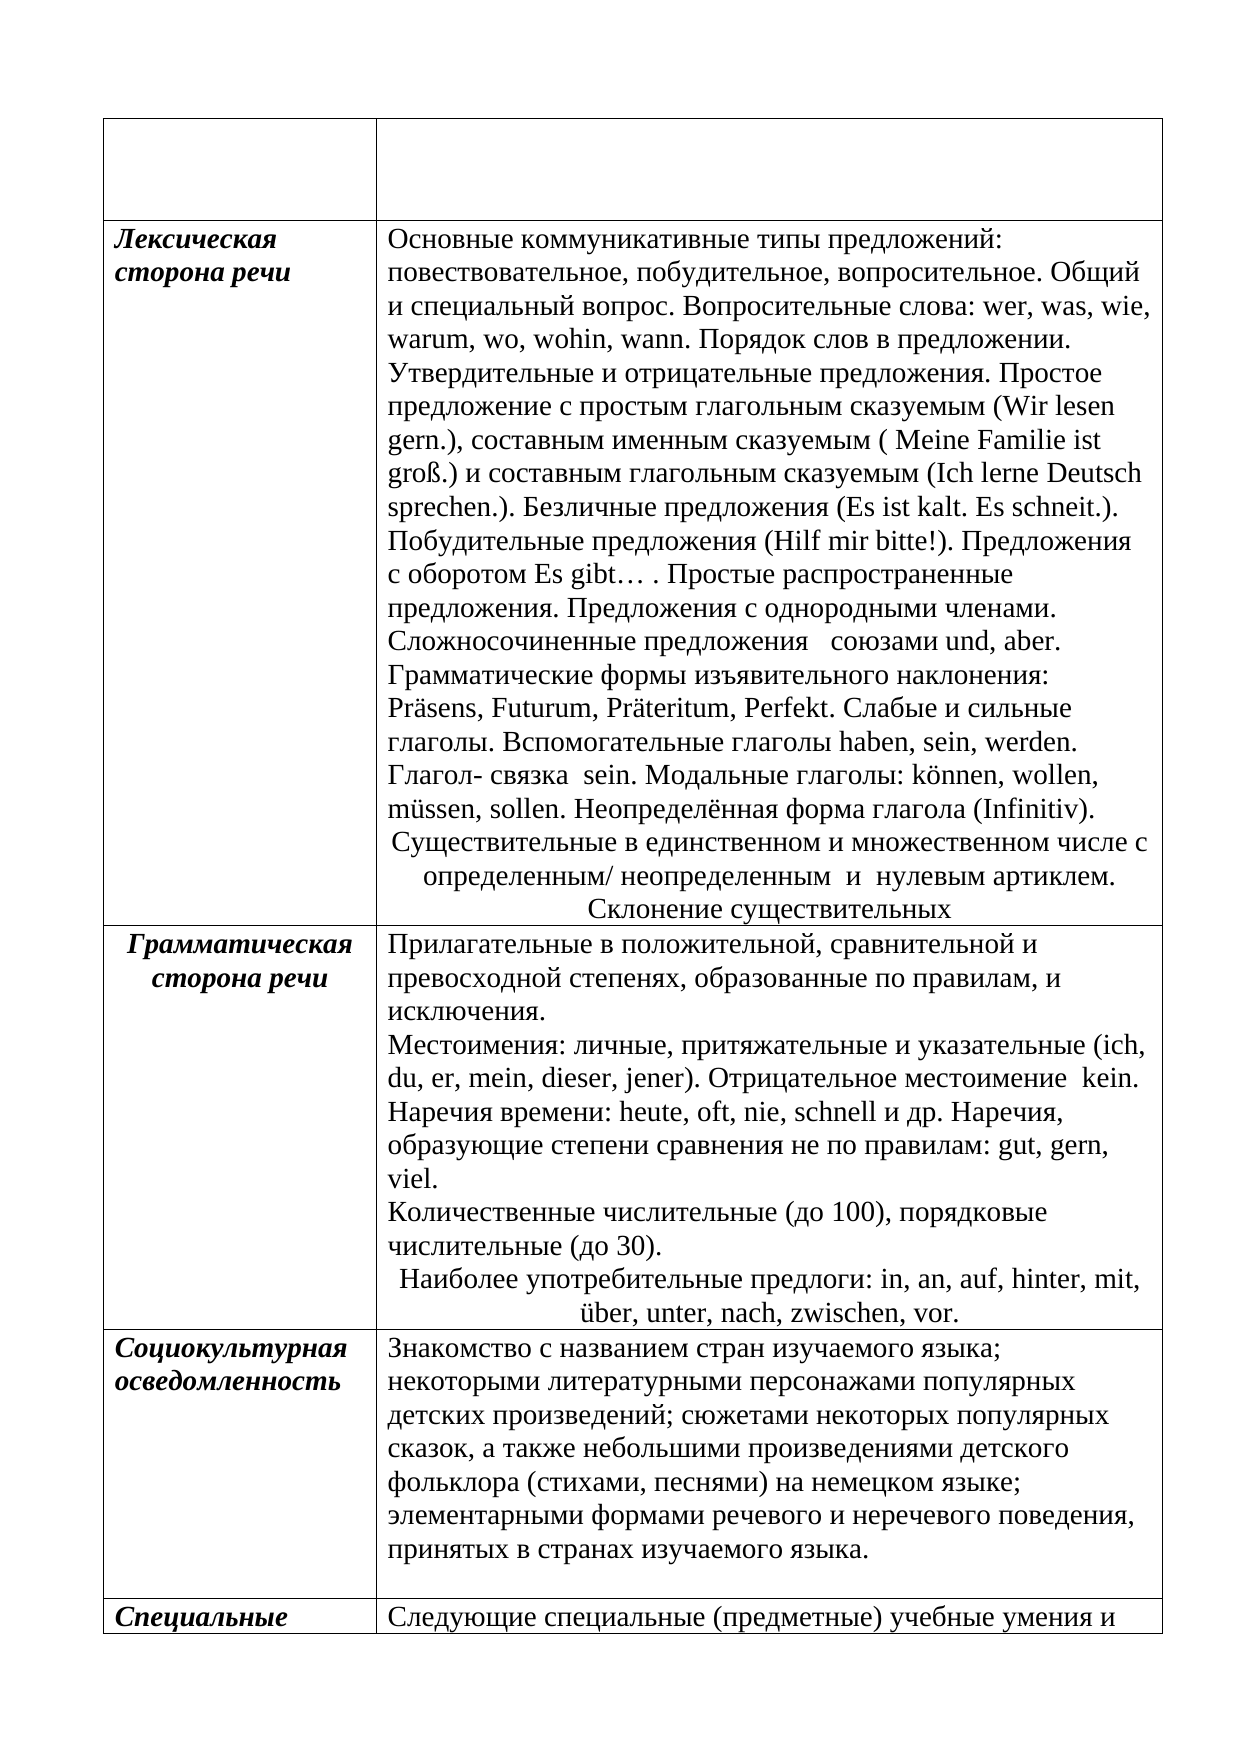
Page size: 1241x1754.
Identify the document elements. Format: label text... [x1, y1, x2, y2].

table_cell Лексическая сторона речи [104, 221, 376, 925]
table_cell Грамматическая сторона речи [104, 926, 376, 1329]
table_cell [377, 119, 1162, 220]
table_cell Социокультурная осведомленность [104, 1330, 376, 1598]
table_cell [377, 1599, 1162, 1633]
table_cell Прилагательные в положительной, сравнительной и превосходной степенях, образованные по правилам, и исключения. Местоимения: личные, притяжательные и указательные (ich, du, er, mein, dieser, jener). Отрицательное местоимение kein. Наречия времени: heute, oft, nie, schnell и др. Наречия, образующие степени сравнения не по правилам: gut, gern, viel. Количественные числительные (до 100), порядковые числительные (до 30). Наиболее употребительные предлоги: in, an, auf, hinter, mit, über, unter, nach, zwischen, vor. [377, 926, 1162, 1329]
table_cell Основные коммуникативные типы предложений: повествовательное, побудительное, вопросительное. Общий и специальный вопрос. Вопросительные слова: wer, was, wie, warum, wo, wohin, wann. Порядок слов в предложении. Утвердительные и отрицательные предложения. Простое предложение с простым глагольным сказуемым (Wir lesen gern.), составным именным сказуемым ( Meine Familie ist groß.) и составным глагольным сказуемым (Ich lerne Deutsch sprechen.). Безличные предложения (Es ist kalt. Es schneit.). Побудительные предложения (Hilf mir bitte!). Предложения с оборотом Es gibt… . Простые распространенные предложения. Предложения с однородными членами. Сложносочиненные предложения союзами und, aber. Грамматические формы изъявительного наклонения: Präsens, Futurum, Präteritum, Perfekt. Слабые и сильные глаголы. Вспомогательные глаголы haben, sein, werden. Глагол- связка sein. Модальные глаголы: können, wollen, müssen, sollen. Неопределённая форма глагола (Infinitiv). Существительные в единственном и множественном числе с определенным/ неопределенным и нулевым артиклем. Склонение существительных [377, 221, 1162, 925]
table_cell Знакомство с названием стран изучаемого языка; некоторыми литературными персонажами популярных детских произведений; сюжетами некоторых популярных сказок, а также небольшими произведениями детского фольклора (стихами, песнями) на немецком языке; элементарными формами речевого и неречевого поведения, принятых в странах изучаемого языка. [377, 1330, 1162, 1598]
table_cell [104, 119, 376, 220]
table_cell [104, 1599, 376, 1633]
